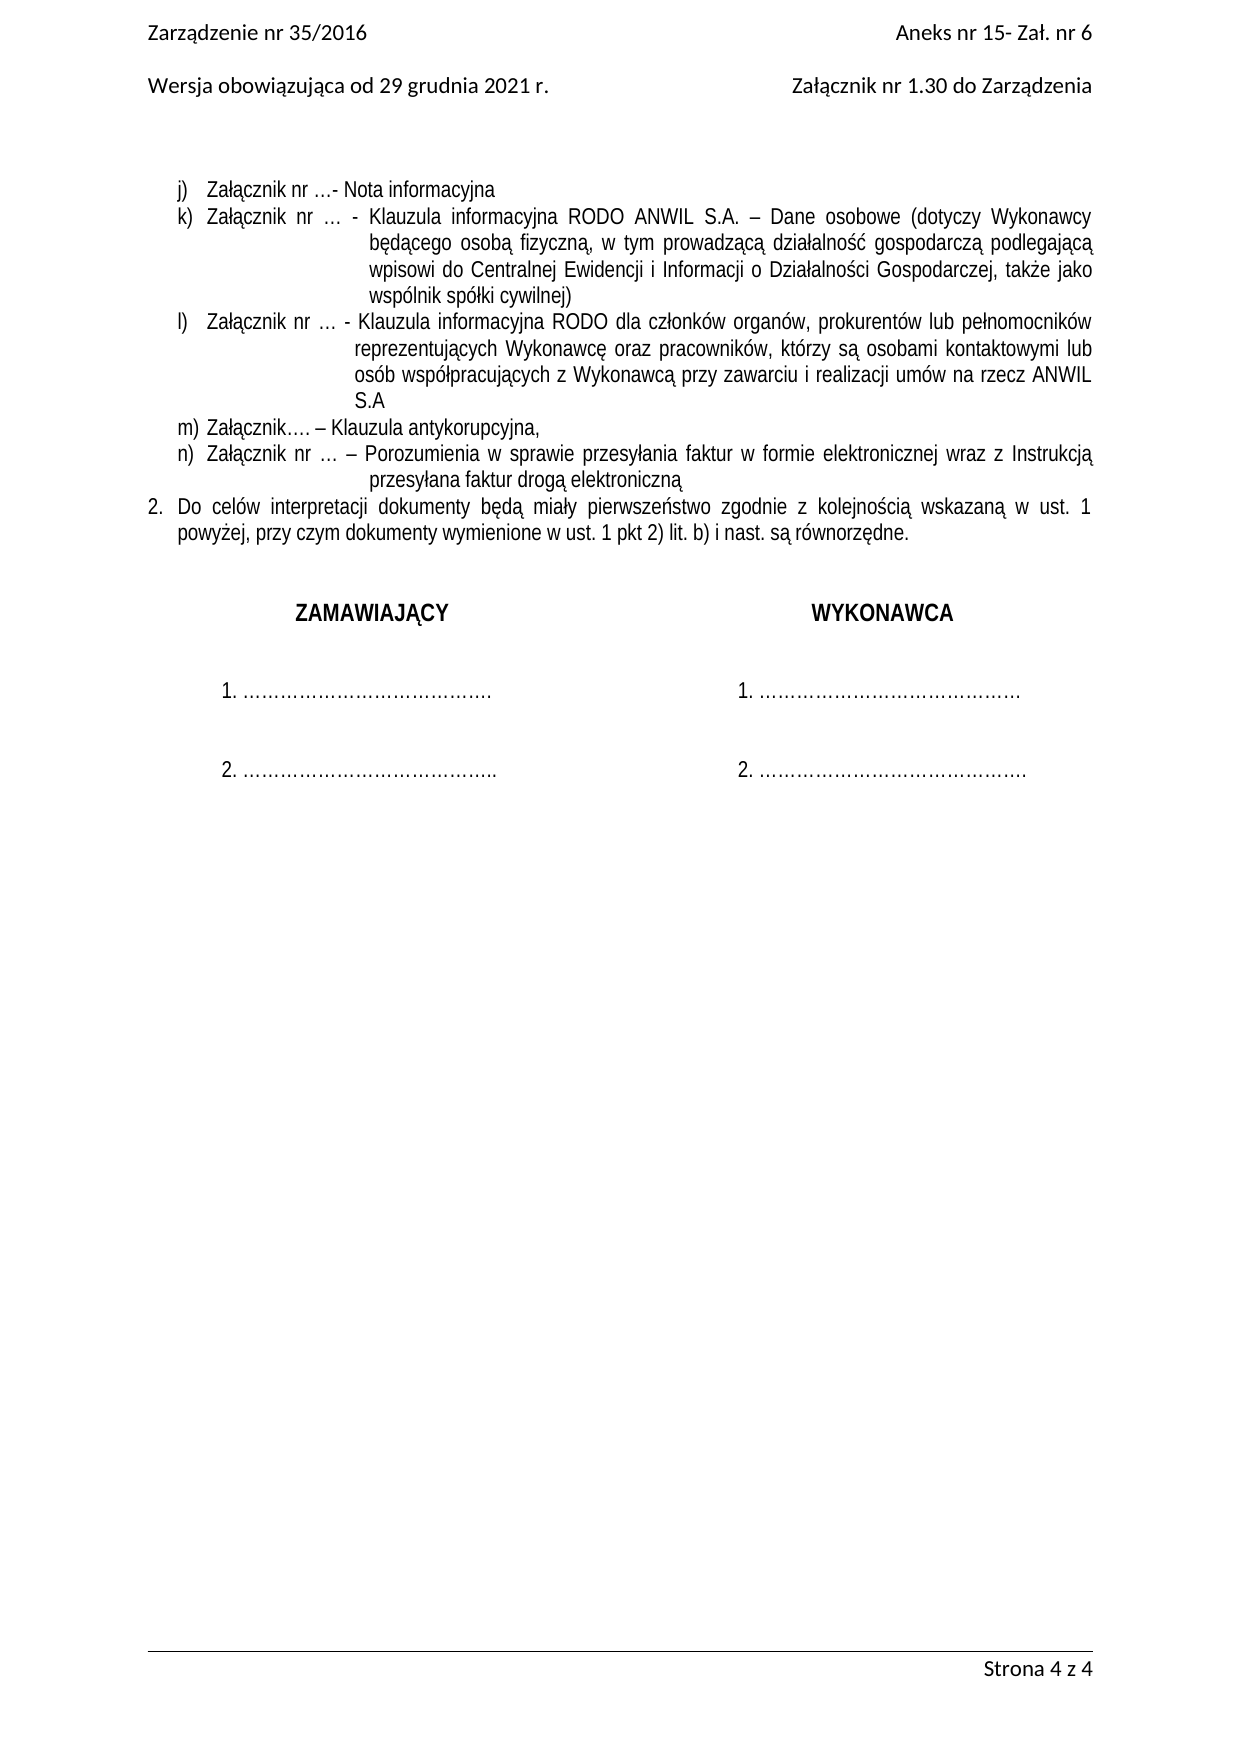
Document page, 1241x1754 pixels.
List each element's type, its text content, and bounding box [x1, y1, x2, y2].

list Załącznik nr …- Nota informacyjna [177, 176, 1093, 203]
list Załącznik…. – Klauzula antykorupcyjna, [177, 414, 1093, 440]
text 1. …………………………………. 1. …………………………………… [148, 677, 1093, 703]
text 2. ………………………………….. 2. ……………………………………. [148, 756, 1093, 782]
list Załącznik nr … - Klauzula informacyjna RODO ANWIL S.A. – Dane osobowe (dotyczy Wykonawcy będącego osobą fizyczną, w tym prowadzącą działalność gospodarczą podlegającą wpisowi do Centralnej Ewidencji i Informacji o Działalności Gospodarczej, także jako wspólnik spółki cywilnej) [177, 203, 1093, 308]
list Do celów interpretacji dokumenty będą miały pierwszeństwo zgodnie z kolejnością wskazaną w ust. 1 powyżej, przy czym dokumenty wymienione w ust. 1 pkt 2) lit. b) i nast. są równorzędne. [148, 493, 1093, 545]
list Załącznik nr … - Klauzula informacyjna RODO dla członków organów, prokurentów lub pełnomocników reprezentujących Wykonawcę oraz pracowników, którzy są osobami kontaktowymi lub osób współpracujących z Wykonawcą przy zawarciu i realizacji umów na rzecz ANWIL S.A [177, 308, 1093, 414]
list Załącznik nr … – Porozumienia w sprawie przesyłania faktur w formie elektronicznej wraz z Instrukcją przesyłana faktur drogą elektroniczną [177, 440, 1093, 493]
text ZAMAWIAJĄCY WYKONAWCA [221, 598, 1093, 627]
